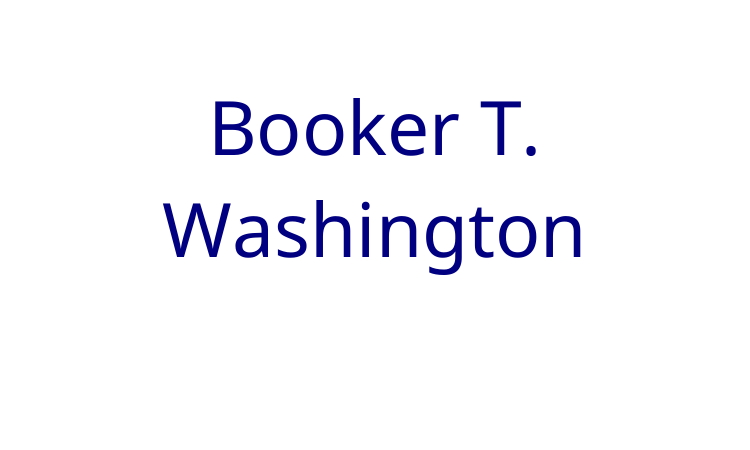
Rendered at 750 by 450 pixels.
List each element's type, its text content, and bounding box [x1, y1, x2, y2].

text Booker T. Washington [75, 75, 675, 279]
